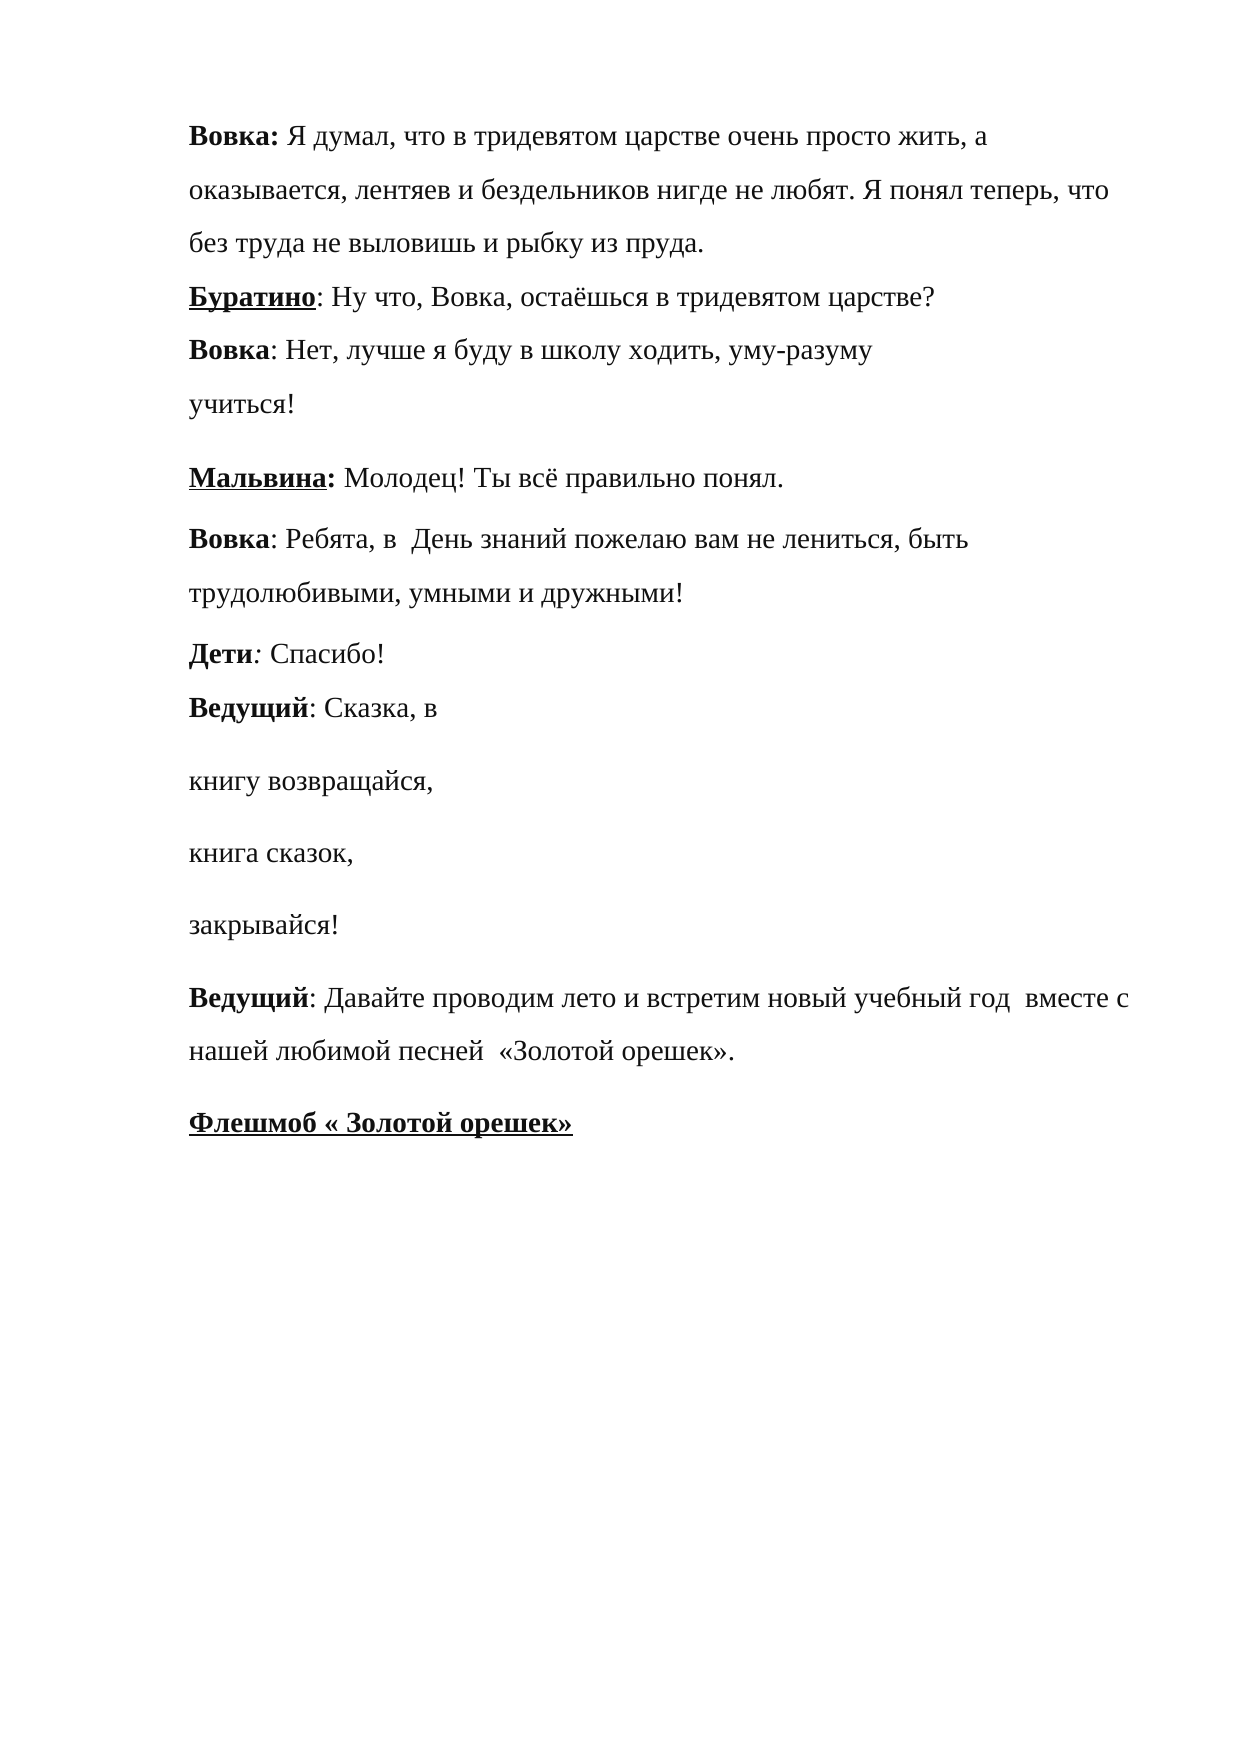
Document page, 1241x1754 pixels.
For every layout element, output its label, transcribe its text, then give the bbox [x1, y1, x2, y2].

text Буратино: Ну что, Вовка, остаёшься в тридевятом царстве? [189, 279, 1152, 313]
text Ведущий: Давайте проводим лето и встретим новый учебный год вместе с нашей любимой песней «Золотой орешек». [189, 980, 1152, 1066]
text Вовка: Ребята, в День знаний пожелаю вам не лениться, быть трудолюбивыми, умными и дружными! [189, 521, 1118, 608]
text Дети: Спасибо! [189, 637, 1118, 670]
text Вовка: Я думал, что в тридевятом царстве очень просто жить, а оказывается, лентяев и бездельников нигде не любят. Я понял теперь, что без труда не выловишь и рыбку из пруда. [189, 118, 1152, 259]
text Мальвина: Молодец! Ты всё правильно понял. [189, 460, 892, 493]
text Ведущий: Сказка, в книгу возвращайся, [188, 690, 485, 796]
text Вовка: Нет, лучше я буду в школу ходить, уму-разуму учиться! [189, 332, 892, 420]
text книга сказок, закрывайся! [188, 835, 485, 941]
text Флешмоб « Золотой орешек» [189, 1105, 1152, 1138]
